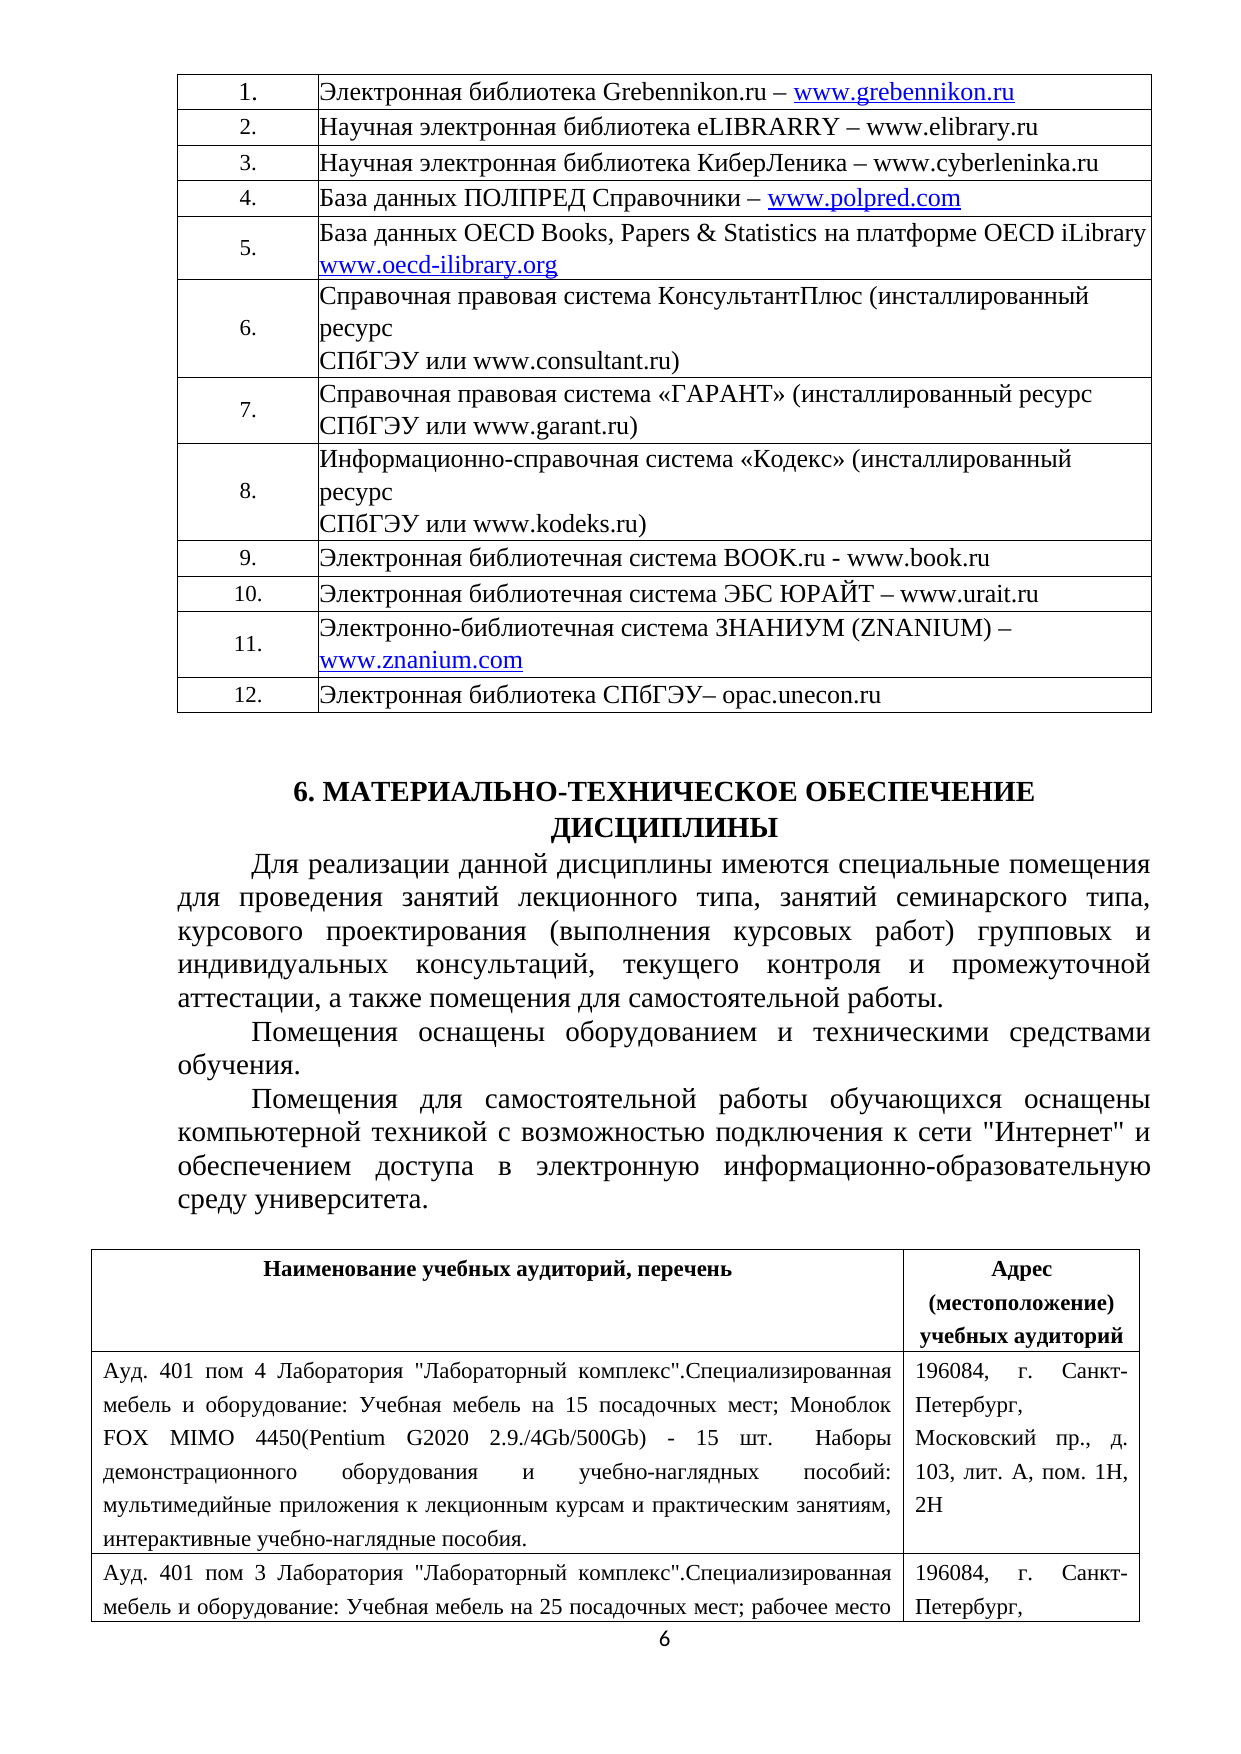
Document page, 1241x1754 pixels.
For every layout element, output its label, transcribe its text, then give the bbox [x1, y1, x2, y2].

text Помещения для самостоятельной работы обучающихся оснащены компьютерной техникой с возможностью подключения к сети "Интернет" и обеспечением доступа в электронную информационно-образовательную среду университета. [177, 1081, 1152, 1216]
table_cell База данных ПОЛПРЕД Справочники – www.polpred.com [319, 181, 1151, 216]
table_cell Справочная правовая система КонсультантПлюс (инсталлированный ресурс СПбГЭУ или www.consultant.ru) [319, 280, 1151, 377]
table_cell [92, 1554, 903, 1621]
table_cell Электронная библиотечная система ЭБС ЮРАЙТ – www.urait.ru [319, 577, 1151, 611]
table_cell Ауд. 401 пом 4 Лаборатория "Лабораторный комплекс".Специализированная мебель и оборудование: Учебная мебель на 15 посадочных мест; Моноблок FOX MIMO 4450(Pentium G2020 2.9./4Gb/500Gb) - 15 шт. Наборы демонстрационного оборудования и учебно-наглядных пособий: мультимедийные приложения к лекционным курсам и практическим занятиям, интерактивные учебно-наглядные пособия. [92, 1352, 903, 1553]
table_cell Научная электронная библиотека eLIBRARRY – www.elibrary.ru [319, 110, 1151, 145]
table_cell Электронная библиотечная система BOOK.ru - www.book.ru [319, 541, 1151, 576]
subtitle 6. МАТЕРИАЛЬНО-ТЕХНИЧЕСКОЕ ОБЕСПЕЧЕНИЕ ДИСЦИПЛИНЫ [177, 774, 1152, 844]
table_cell Научная электронная библиотека КиберЛеника – www.cyberleninka.ru [319, 146, 1151, 180]
table_cell 5. [178, 217, 318, 279]
table_cell База данных OECD Books, Papers & Statistics на платформе OECD iLibrary www.oecd-ilibrary.org [319, 217, 1151, 279]
table_cell 12. [178, 678, 318, 712]
table_cell Информационно-справочная система «Кодекс» (инсталлированный ресурс СПбГЭУ или www.kodeks.ru) [319, 444, 1151, 540]
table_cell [904, 1554, 1139, 1621]
table_header Наименование учебных аудиторий, перечень [92, 1250, 903, 1351]
table_cell Электронно-библиотечная система ЗНАНИУМ (ZNANIUM) – www.znanium.com [319, 612, 1151, 677]
table_cell 6. [178, 280, 318, 377]
table_cell 196084, г. Санкт-Петербург, Московский пр., д. 103, лит. А, пом. 1Н, 2Н [904, 1352, 1139, 1553]
table_cell 11. [178, 612, 318, 677]
table_cell Электронная библиотека СПбГЭУ– opac.unecon.ru [319, 678, 1151, 712]
table_cell Электронная библиотека Grebennikon.ru – www.grebennikon.ru [319, 75, 1151, 109]
table_cell Справочная правовая система «ГАРАНТ» (инсталлированный ресурс СПбГЭУ или www.garant.ru) [319, 378, 1151, 442]
table_cell 2. [178, 110, 318, 145]
table_cell 10. [178, 577, 318, 611]
table_cell 9. [178, 541, 318, 576]
table_cell 4. [178, 181, 318, 216]
table_cell 8. [178, 444, 318, 540]
table_cell 3. [178, 146, 318, 180]
text Для реализации данной дисциплины имеются специальные помещения для проведения занятий лекционного типа, занятий семинарского типа, курсового проектирования (выполнения курсовых работ) групповых и индивидуальных консультаций, текущего контроля и промежуточной аттестации, а также помещения для самостоятельной работы. [177, 847, 1152, 1014]
table_header Адрес (местоположение) учебных аудиторий [904, 1250, 1139, 1351]
text Помещения оснащены оборудованием и техническими средствами обучения. [177, 1014, 1152, 1081]
table_cell 7. [178, 378, 318, 442]
